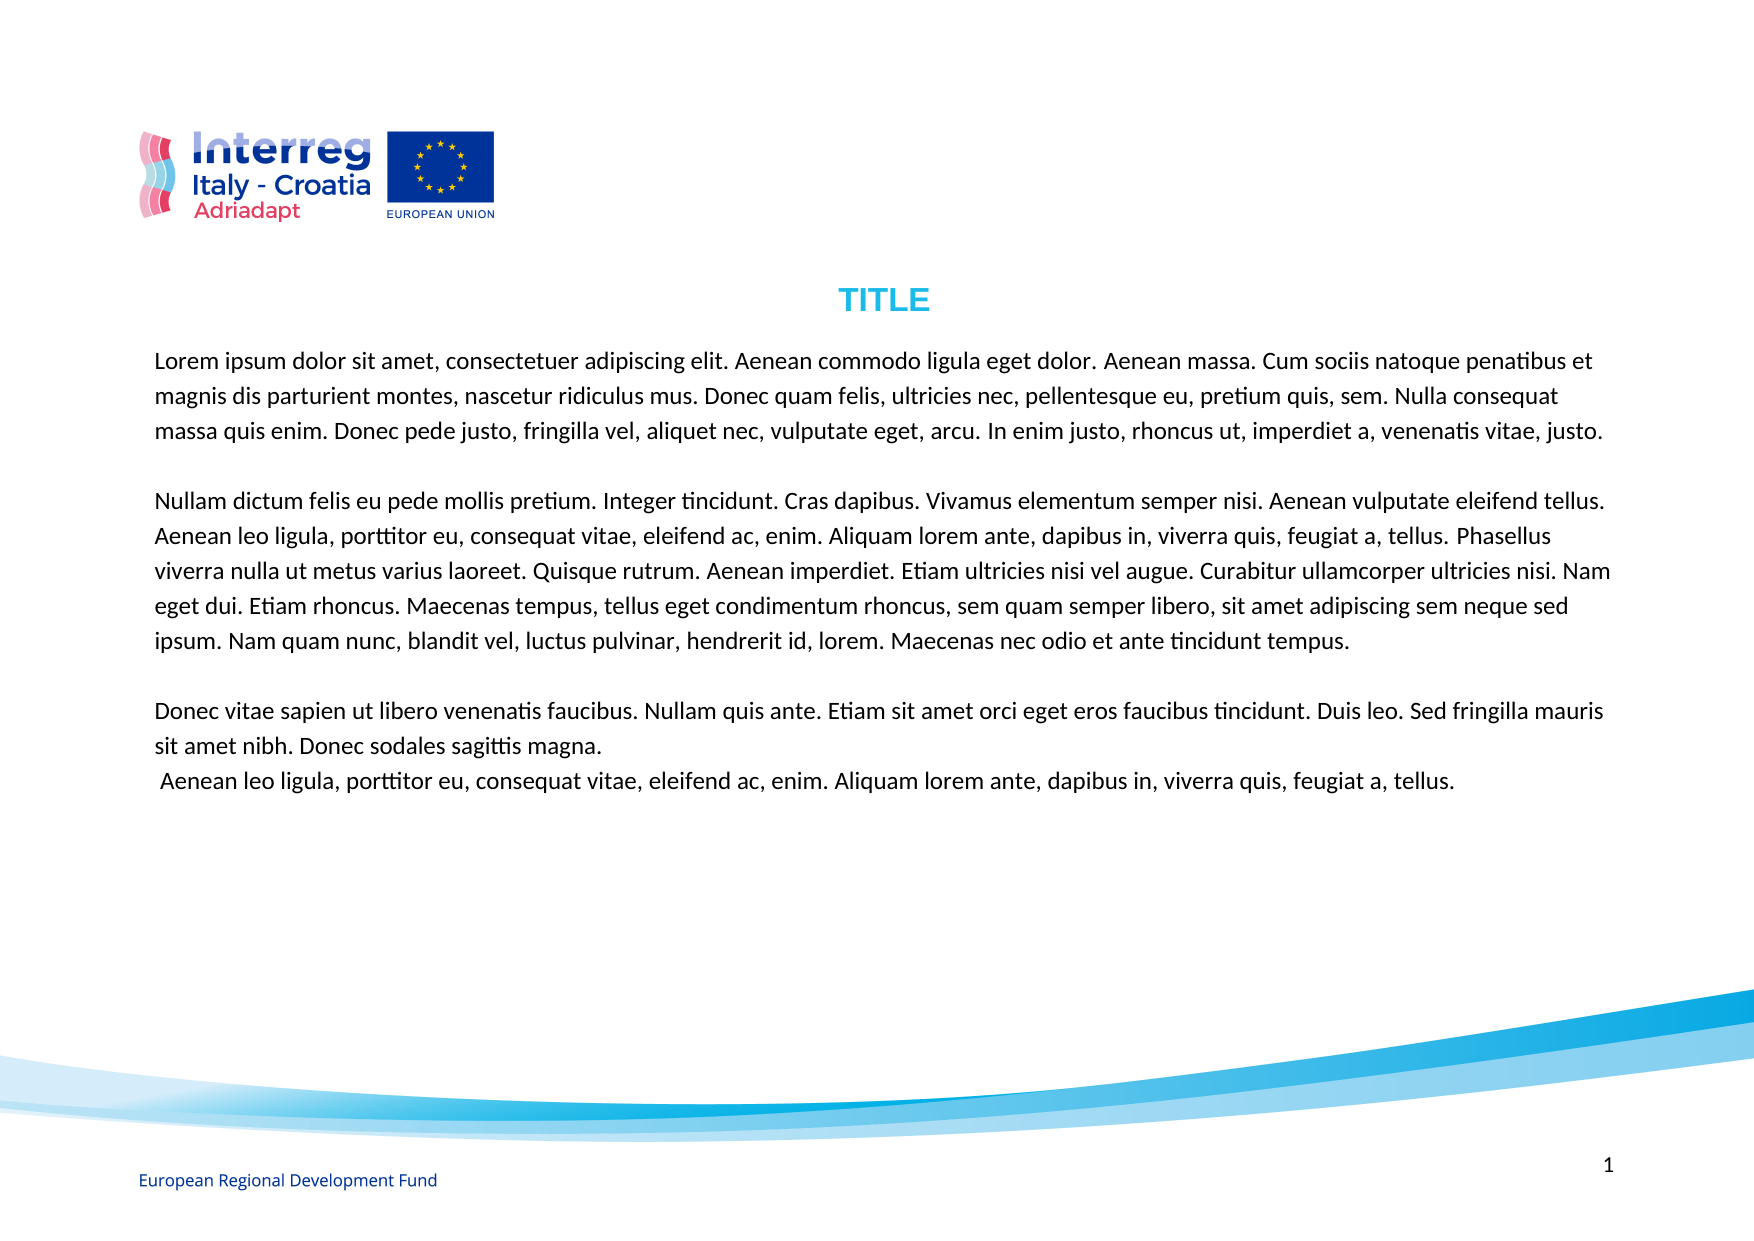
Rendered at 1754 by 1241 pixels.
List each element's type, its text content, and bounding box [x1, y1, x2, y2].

picture [0, 0, 1754, 1240]
text Lorem ipsum dolor sit amet, consectetuer adipiscing elit. Aenean commodo ligula eget dolor. Aenean massa. Cum sociis natoque penatibus et magnis dis parturient montes, nascetur ridiculus mus. Donec quam felis, ultricies nec, pellentesque eu, pretium quis, sem. Nulla consequat massa quis enim. Donec pede justo, fringilla vel, aliquet nec, vulputate eget, arcu. In enim justo, rhoncus ut, imperdiet a, venenatis vitae, justo. Nullam dictum felis eu pede mollis pretium. Integer tincidunt. Cras dapibus. Vivamus elementum semper nisi. Aenean vulputate eleifend tellus. Aenean leo ligula, porttitor eu, consequat vitae, eleifend ac, enim. Aliquam lorem ante, dapibus in, viverra quis, feugiat a, tellus. Phasellus viverra nulla ut metus varius laoreet. Quisque rutrum. Aenean imperdiet. Etiam ultricies nisi vel augue. Curabitur ullamcorper ultricies nisi. Nam eget dui. Etiam rhoncus. Maecenas tempus, tellus eget condimentum rhoncus, sem quam semper libero, sit amet adipiscing sem neque sed ipsum. Nam quam nunc, blandit vel, luctus pulvinar, hendrerit id, lorem. Maecenas nec odio et ante tincidunt tempus. Donec vitae sapien ut libero venenatis faucibus. Nullam quis ante. Etiam sit amet orci eget eros faucibus tincidunt. Duis leo. Sed fringilla mauris sit amet nibh. Donec sodales sagittis magna. Aenean leo ligula, porttitor eu, consequat vitae, eleifend ac, enim. Aliquam lorem ante, dapibus in, viverra quis, feugiat a, tellus. [154, 345, 1614, 796]
text TITLE [154, 280, 1614, 318]
